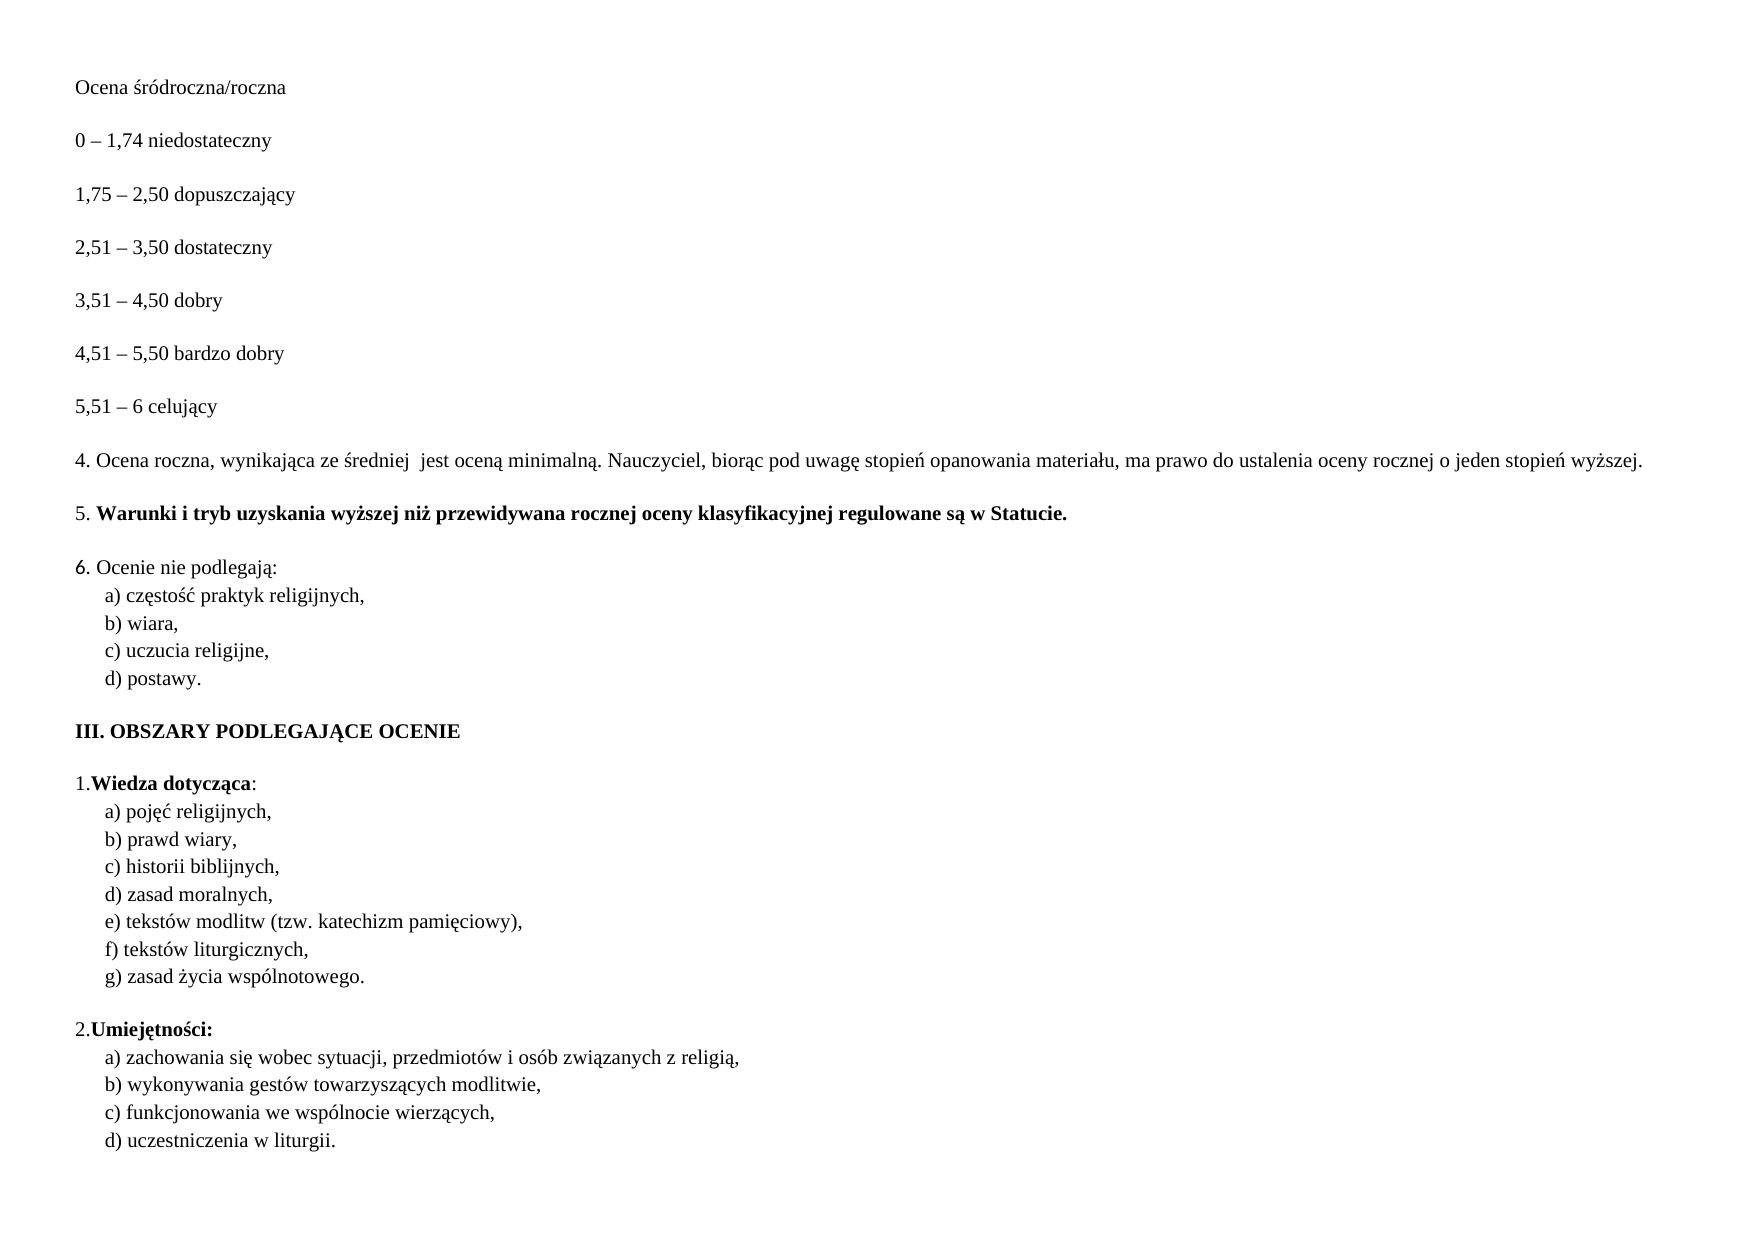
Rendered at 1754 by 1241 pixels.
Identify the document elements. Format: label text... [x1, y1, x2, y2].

text 4. Ocena roczna, wynikająca ze średniej jest oceną minimalną. Nauczyciel, biorąc pod uwagę stopień opanowania materiału, ma prawo do ustalenia oceny rocznej o jeden stopień wyższej. [75, 448, 1679, 472]
text a) częstość praktyk religijnych, [104, 583, 1679, 607]
text d) postawy. [104, 666, 1679, 690]
text a) pojęć religijnych, [104, 799, 1679, 823]
text a) zachowania się wobec sytuacji, przedmiotów i osób związanych z religią, [104, 1045, 1679, 1069]
text c) uczucia religijne, [104, 638, 1679, 662]
text c) historii biblijnych, [104, 854, 1679, 878]
text 1.Wiedza dotycząca: [75, 771, 1679, 795]
text 2,51 – 3,50 dostateczny [75, 235, 1679, 259]
text g) zasad życia wspólnotowego. [104, 964, 1679, 988]
text 1,75 – 2,50 dopuszczający [75, 181, 1679, 206]
text 3,51 – 4,50 dobry [75, 288, 1679, 312]
text d) zasad moralnych, [104, 882, 1679, 906]
text 2.Umiejętności: [75, 1017, 1679, 1041]
text f) tekstów liturgicznych, [104, 937, 1679, 961]
text c) funkcjonowania we wspólnocie wierzących, [104, 1100, 1679, 1124]
text 6. Ocenie nie podlegają: [75, 554, 1679, 579]
text 5,51 – 6 celujący [75, 394, 1679, 418]
text b) wiara, [104, 611, 1679, 635]
text 0 – 1,74 niedostateczny [75, 128, 1679, 152]
text 5. Warunki i tryb uzyskania wyższej niż przewidywana rocznej oceny klasyfikacyjnej regulowane są w Statucie. [75, 501, 1679, 525]
text e) tekstów modlitw (tzw. katechizm pamięciowy), [104, 909, 1679, 933]
text b) prawd wiary, [104, 826, 1679, 851]
text d) uczestniczenia w liturgii. [104, 1127, 1679, 1152]
text III. OBSZARY PODLEGAJĄCE OCENIE [75, 719, 1679, 743]
text b) wykonywania gestów towarzyszących modlitwie, [104, 1072, 1679, 1096]
text 4,51 – 5,50 bardzo dobry [75, 341, 1679, 365]
text Ocena śródroczna/roczna [75, 75, 1679, 99]
